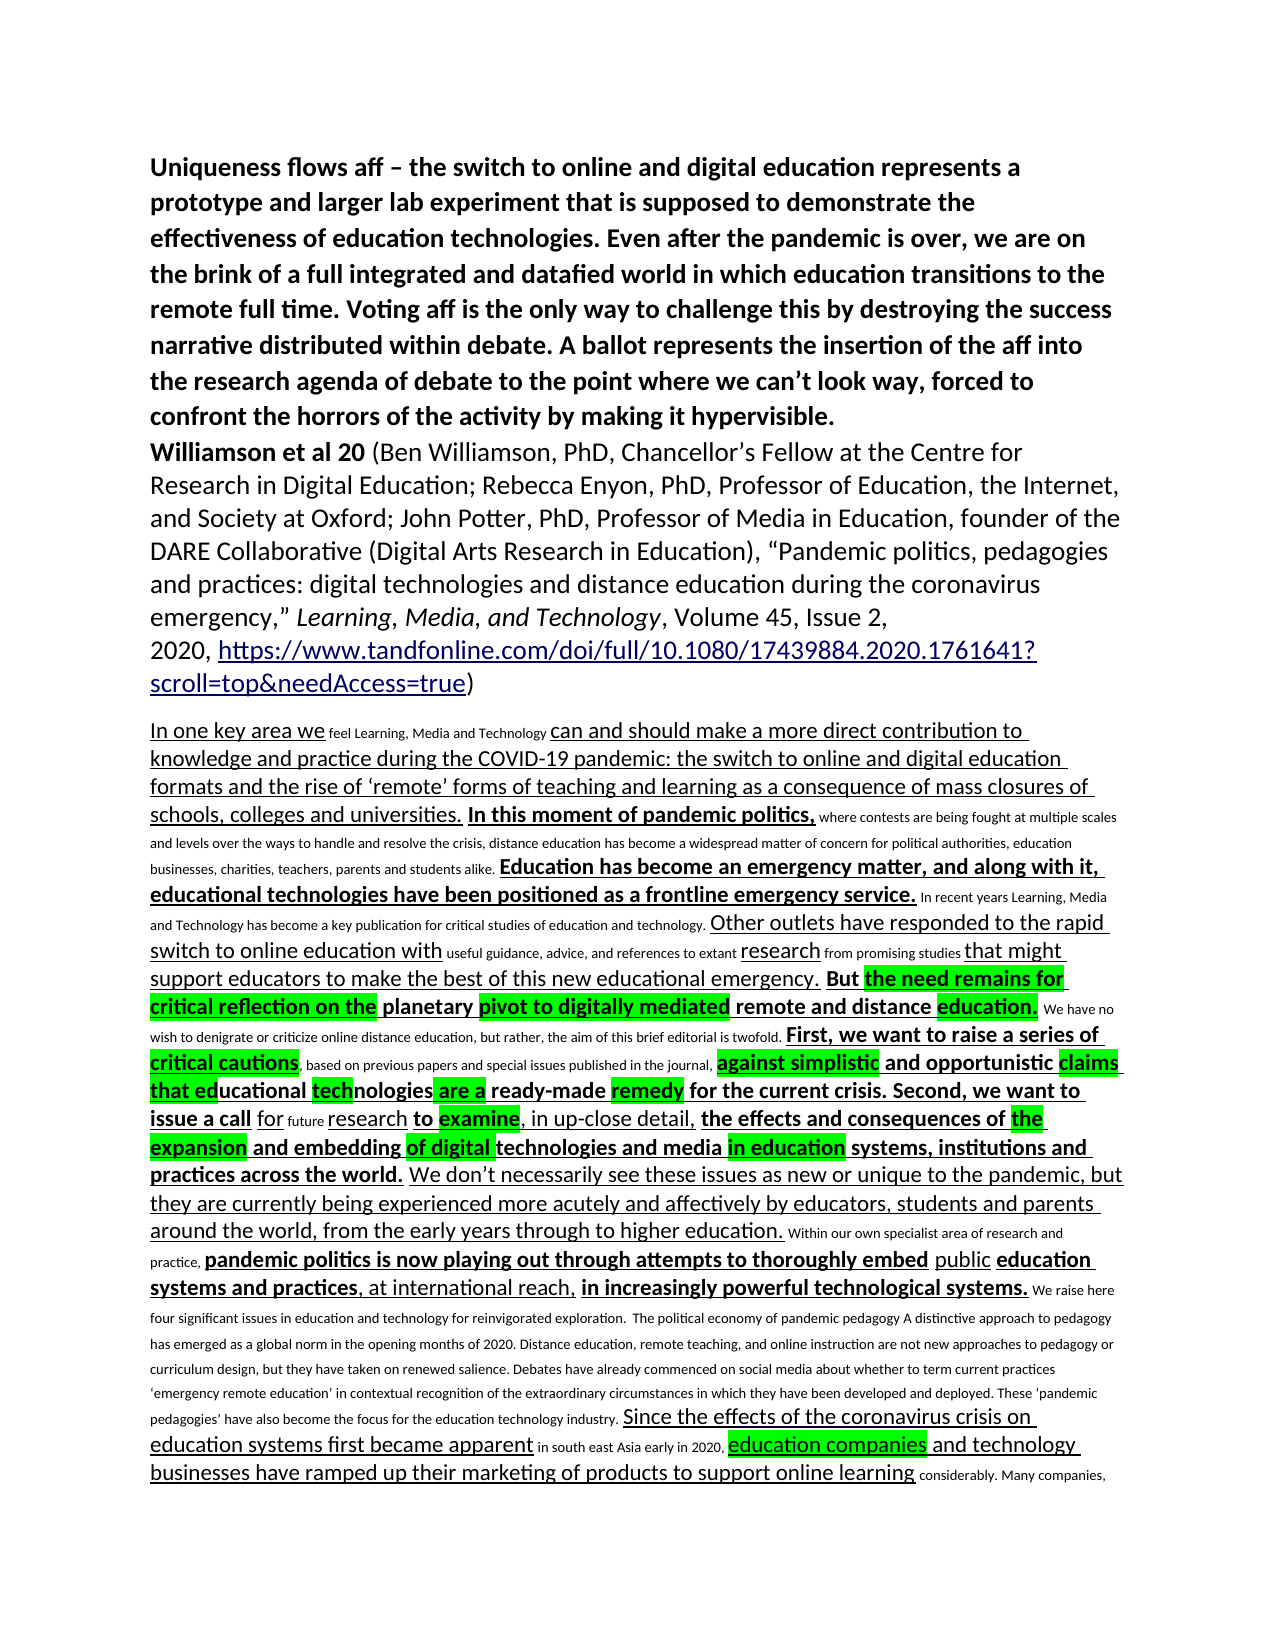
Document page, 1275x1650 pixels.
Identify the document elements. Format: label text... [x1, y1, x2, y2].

text Williamson et al 20 (Ben Williamson, PhD, Chancellor’s Fellow at the Centre for Research in Digital Education; Rebecca Enyon, PhD, Professor of Education, the Internet, and Society at Oxford; John Potter, PhD, Professor of Media in Education, founder of the DARE Collaborative (Digital Arts Research in Education), “Pandemic politics, pedagogies and practices: digital technologies and distance education during the coronavirus emergency,” Learning, Media, and Technology, Volume 45, Issue 2, 2020, https://www.tandfonline.com/doi/full/10.1080/17439884.2020.1761641?scroll=top&needAccess=true) [150, 435, 1125, 699]
subtitle Uniqueness flows aff – the switch to online and digital education represents a prototype and larger lab experiment that is supposed to demonstrate the effectiveness of education technologies. Even after the pandemic is over, we are on the brink of a full integrated and datafied world in which education transitions to the remote full time. Voting aff is the only way to challenge this by destroying the success narrative distributed within debate. A ballot represents the insertion of the aff into the research agenda of debate to the point where we can’t look way, forced to confront the horrors of the activity by making it hypervisible. [150, 150, 1125, 432]
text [150, 716, 1125, 1486]
